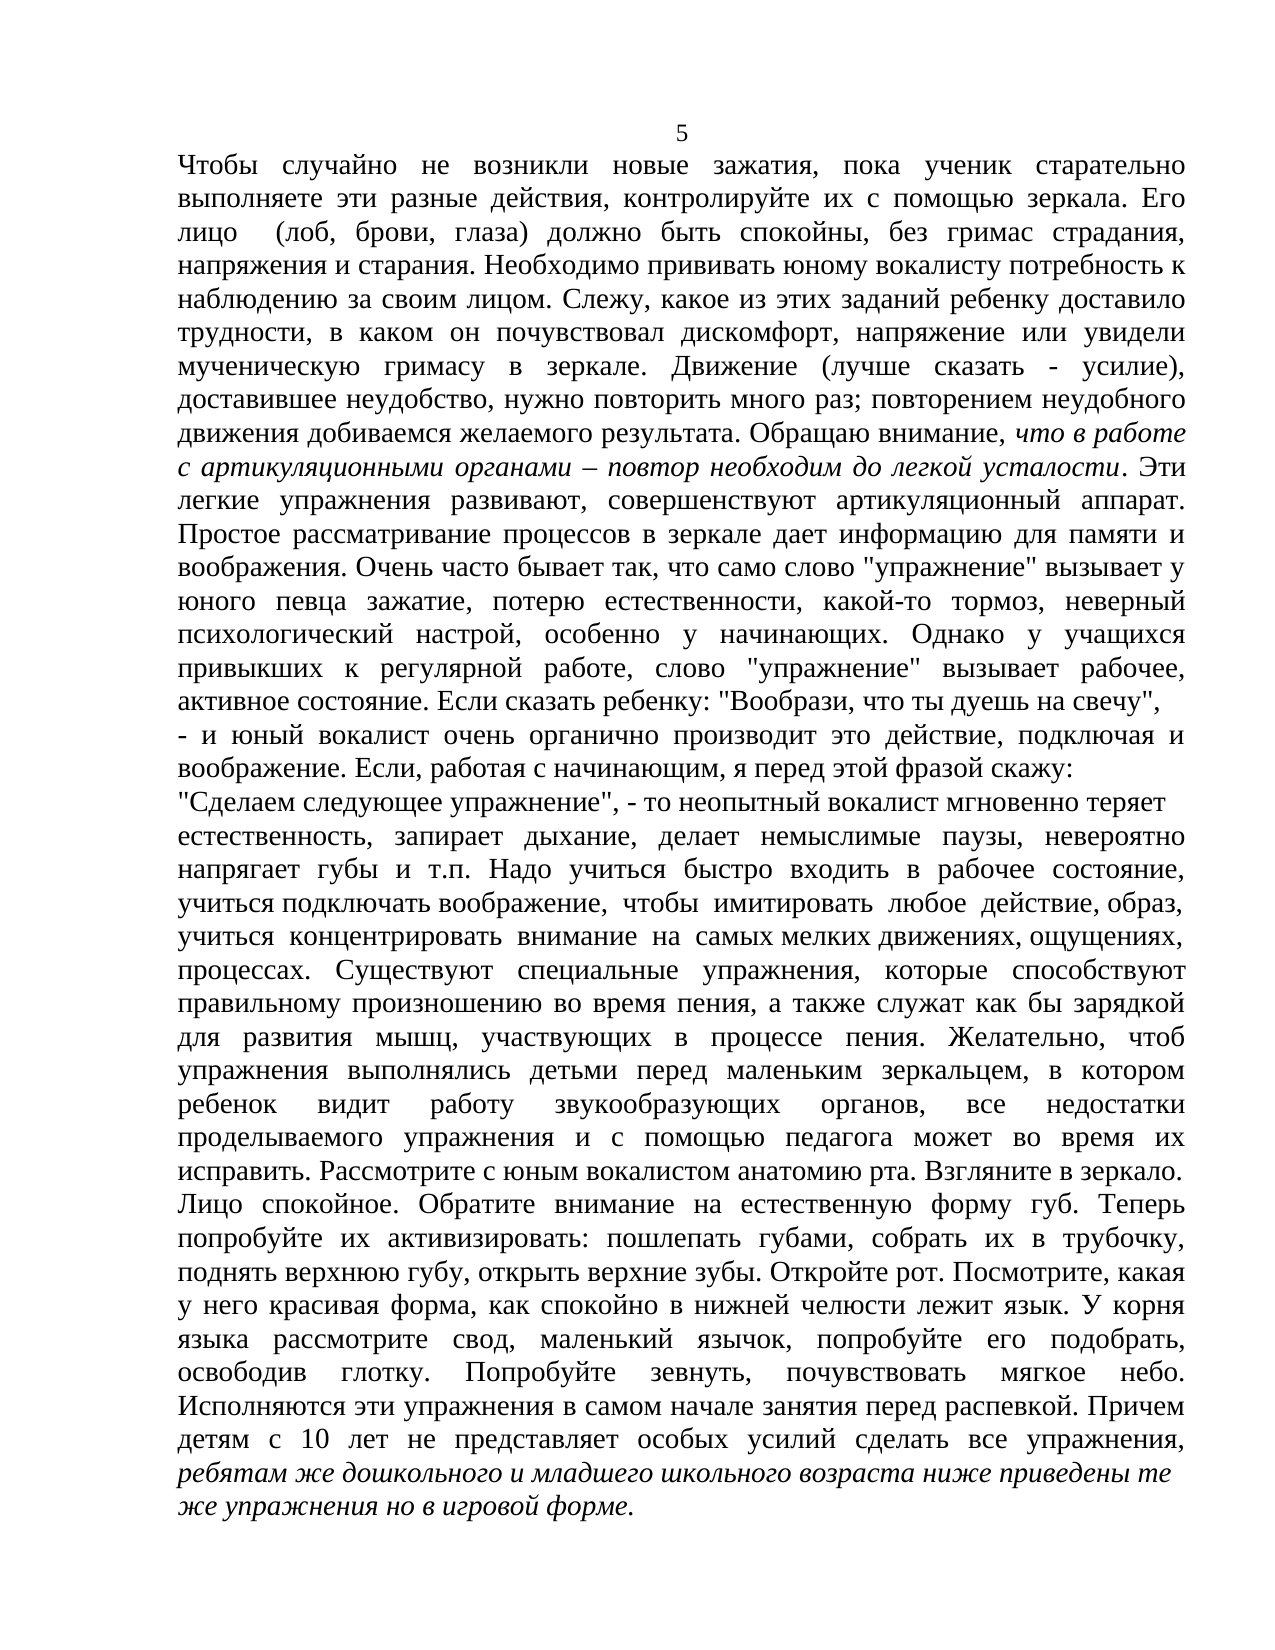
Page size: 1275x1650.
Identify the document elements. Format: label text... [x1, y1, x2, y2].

text естественность, запирает дыхание, делает немыслимые паузы, невероятно напрягает губы и т.п. Надо учиться быстро входить в рабочее состояние, учиться подключать воображение, чтобы имитировать любое действие, образ, [177, 818, 1186, 918]
text же упражнения но в игровой форме. [177, 1488, 1186, 1522]
text "Сделаем следующее упражнение", - то неопытный вокалист мгновенно теряет [177, 784, 1186, 818]
text Лицо спокойное. Обратите внимание на естественную форму губ. Теперь попробуйте их активизировать: пошлепать губами, собрать их в трубочку, поднять верхнюю губу, открыть верхние зубы. Откройте рот. Посмотрите, какая у него красивая форма, как спокойно в нижней челюсти лежит язык. У корня языка рассмотрите свод, маленький язычок, попробуйте его подобрать, освободив глотку. Попробуйте зевнуть, почувствовать мягкое небо. Исполняются эти упражнения в самом начале занятия перед распевкой. Причем детям с 10 лет не представляет особых усилий сделать все упражнения, ребятам же дошкольного и младшего школьного возраста ниже приведены те [177, 1187, 1186, 1488]
text процессах. Существуют специальные упражнения, которые способствуют правильному произношению во время пения, а также служат как бы зарядкой для развития мышц, участвующих в процессе пения. Желательно, чтоб упражнения выполнялись детьми перед маленьким зеркальцем, в котором ребенок видит работу звукообразующих органов, все недостатки проделываемого упражнения и с помощью педагога может во время их исправить. Рассмотрите с юным вокалистом анатомию рта. Взгляните в зеркало. [177, 952, 1186, 1187]
text Чтобы случайно не возникли новые зажатия, пока ученик старательно выполняете эти разные действия, контролируйте их с помощью зеркала. Его лицо (лоб, брови, глаза) должно быть спокойны, без гримас страдания, напряжения и старания. Необходимо прививать юному вокалисту потребность к наблюдению за своим лицом. Слежу, какое из этих заданий ребенку доставило трудности, в каком он почувствовал дискомфорт, напряжение или увидели мученическую гримасу в зеркале. Движение (лучше сказать - усилие), доставившее неудобство, нужно повторить много раз; повторением неудобного движения добиваемся желаемого результата. Обращаю внимание, что в работе с артикуляционными органами – повтор необходим до легкой усталости. Эти легкие упражнения развивают, совершенствуют артикуляционный аппарат. Простое рассматривание процессов в зеркале дает информацию для памяти и воображения. Очень часто бывает так, что само слово "упражнение" вызывает у юного певца зажатие, потерю естественности, какой-то тормоз, неверный психологический настрой, особенно у начинающих. Однако у учащихся привыкших к регулярной работе, слово "упражнение" вызывает рабочее, активное состояние. Если сказать ребенку: "Вообрази, что ты дуешь на свечу", [177, 147, 1186, 717]
text 5 [177, 118, 1186, 147]
text - и юный вокалист очень органично производит это действие, подключая и воображение. Если, работая с начинающим, я перед этой фразой скажу: [177, 717, 1186, 784]
text учиться концентрировать внимание на самых мелких движениях, ощущениях, [177, 918, 1186, 952]
